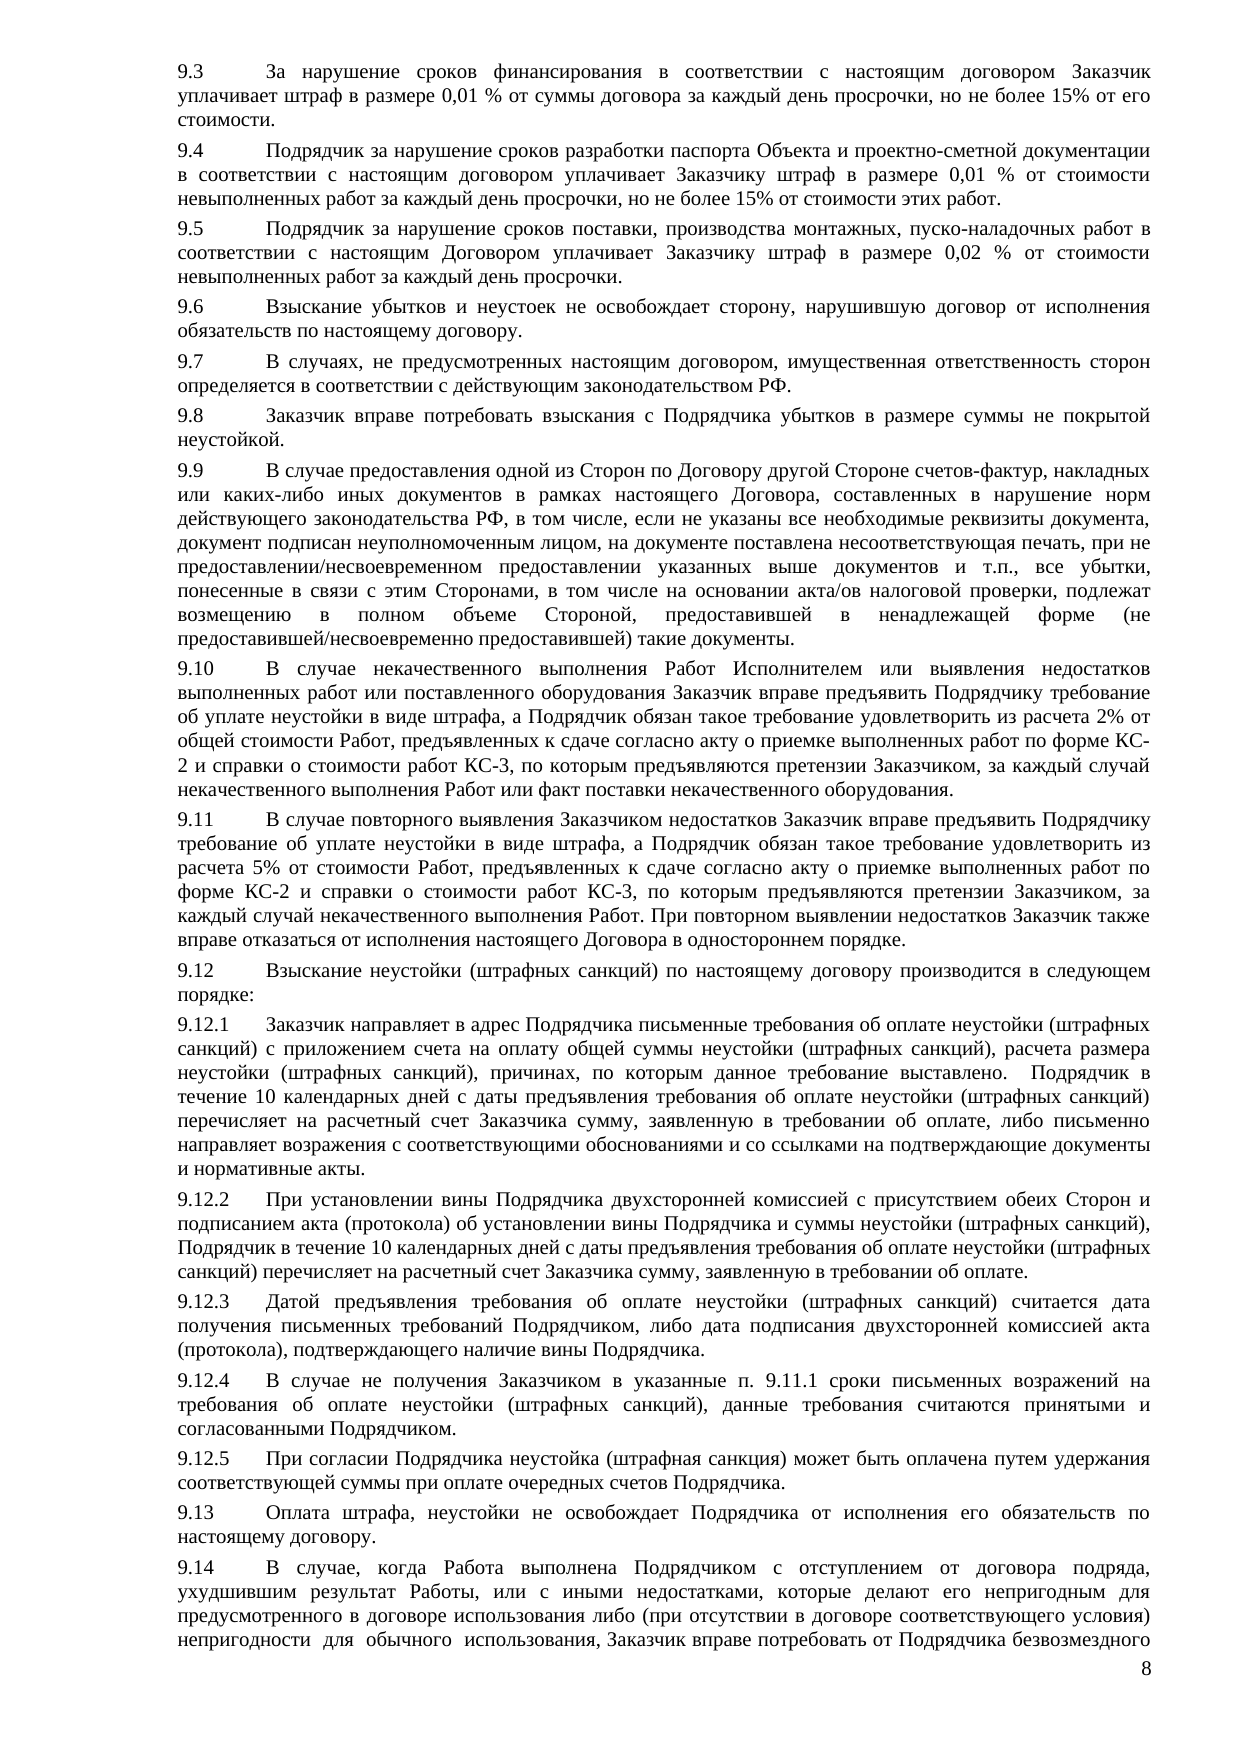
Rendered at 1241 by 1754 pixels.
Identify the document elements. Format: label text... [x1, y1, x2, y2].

list При установлении вины Подрядчика двухсторонней комиссией с присутствием обеих Сторон и подписанием акта (протокола) об установлении вины Подрядчика и суммы неустойки (штрафных санкций), Подрядчик в течение 10 календарных дней с даты предъявления требования об оплате неустойки (штрафных санкций) перечисляет на расчетный счет Заказчика сумму, заявленную в требовании об оплате. [177, 1187, 1152, 1283]
list В случае некачественного выполнения Работ Исполнителем или выявления недостатков выполненных работ или поставленного оборудования Заказчик вправе предъявить Подрядчику требование об уплате неустойки в виде штрафа, а Подрядчик обязан такое требование удовлетворить из расчета 2% от общей стоимости Работ, предъявленных к сдаче согласно акту о приемке выполненных работ по форме КС-2 и справки о стоимости работ КС-3, по которым предъявляются претензии Заказчиком, за каждый случай некачественного выполнения Работ или факт поставки некачественного оборудования. [177, 656, 1152, 801]
list За нарушение сроков финансирования в соответствии с настоящим договором Заказчик уплачивает штраф в размере 0,01 % от суммы договора за каждый день просрочки, но не более 15% от его стоимости. [177, 59, 1152, 131]
list Взыскание убытков и неустоек не освобождает сторону, нарушившую договор от исполнения обязательств по настоящему договору. [177, 294, 1152, 342]
list В случае не получения Заказчиком в указанные п. 9.11.1 сроки письменных возражений на требования об оплате неустойки (штрафных санкций), данные требования считаются принятыми и согласованными Подрядчиком. [177, 1367, 1152, 1440]
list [177, 1555, 1152, 1651]
list Заказчик вправе потребовать взыскания с Подрядчика убытков в размере суммы не покрытой неустойкой. [177, 403, 1152, 451]
list В случае повторного выявления Заказчиком недостатков Заказчик вправе предъявить Подрядчику требование об уплате неустойки в виде штрафа, а Подрядчик обязан такое требование удовлетворить из расчета 5% от стоимости Работ, предъявленных к сдаче согласно акту о приемке выполненных работ по форме КС-2 и справки о стоимости работ КС-3, по которым предъявляются претензии Заказчиком, за каждый случай некачественного выполнения Работ. При повторном выявлении недостатков Заказчик также вправе отказаться от исполнения настоящего Договора в одностороннем порядке. [177, 807, 1152, 951]
list Подрядчик за нарушение сроков поставки, производства монтажных, пуско-наладочных работ в соответствии с настоящим Договором уплачивает Заказчику штраф в размере 0,02 % от стоимости невыполненных работ за каждый день просрочки. [177, 216, 1152, 288]
list Оплата штрафа, неустойки не освобождает Подрядчика от исполнения его обязательств по настоящему договору. [177, 1500, 1152, 1548]
list При согласии Подрядчика неустойка (штрафная санкция) может быть оплачена путем удержания соответствующей суммы при оплате очередных счетов Подрядчика. [177, 1446, 1152, 1494]
list В случаях, не предусмотренных настоящим договором, имущественная ответственность сторон определяется в соответствии с действующим законодательством РФ. [177, 349, 1152, 397]
list Взыскание неустойки (штрафных санкций) по настоящему договору производится в следующем порядке: [177, 957, 1152, 1006]
list Заказчик направляет в адрес Подрядчика письменные требования об оплате неустойки (штрафных санкций) с приложением счета на оплату общей суммы неустойки (штрафных санкций), расчета размера неустойки (штрафных санкций), причинах, по которым данное требование выставлено. Подрядчик в течение 10 календарных дней с даты предъявления требования об оплате неустойки (штрафных санкций) перечисляет на расчетный счет Заказчика сумму, заявленную в требовании об оплате, либо письменно направляет возражения с соответствующими обоснованиями и со ссылками на подтверждающие документы и нормативные акты. [177, 1012, 1152, 1180]
list В случае предоставления одной из Сторон по Договору другой Стороне счетов-фактур, накладных или каких-либо иных документов в рамках настоящего Договора, составленных в нарушение норм действующего законодательства РФ, в том числе, если не указаны все необходимые реквизиты документа, документ подписан неуполномоченным лицом, на документе поставлена несоответствующая печать, при не предоставлении/несвоевременном предоставлении указанных выше документов и т.п., все убытки, понесенные в связи с этим Сторонами, в том числе на основании акта/ов налоговой проверки, подлежат возмещению в полном объеме Стороной, предоставившей в ненадлежащей форме (не предоставившей/несвоевременно предоставившей) такие документы. [177, 457, 1152, 650]
list Датой предъявления требования об оплате неустойки (штрафных санкций) считается дата получения письменных требований Подрядчиком, либо дата подписания двухсторонней комиссией акта (протокола), подтверждающего наличие вины Подрядчика. [177, 1289, 1152, 1361]
list Подрядчик за нарушение сроков разработки паспорта Объекта и проектно-сметной документации в соответствии с настоящим договором уплачивает Заказчику штраф в размере 0,01 % от стоимости невыполненных работ за каждый день просрочки, но не более 15% от стоимости этих работ. [177, 137, 1152, 210]
